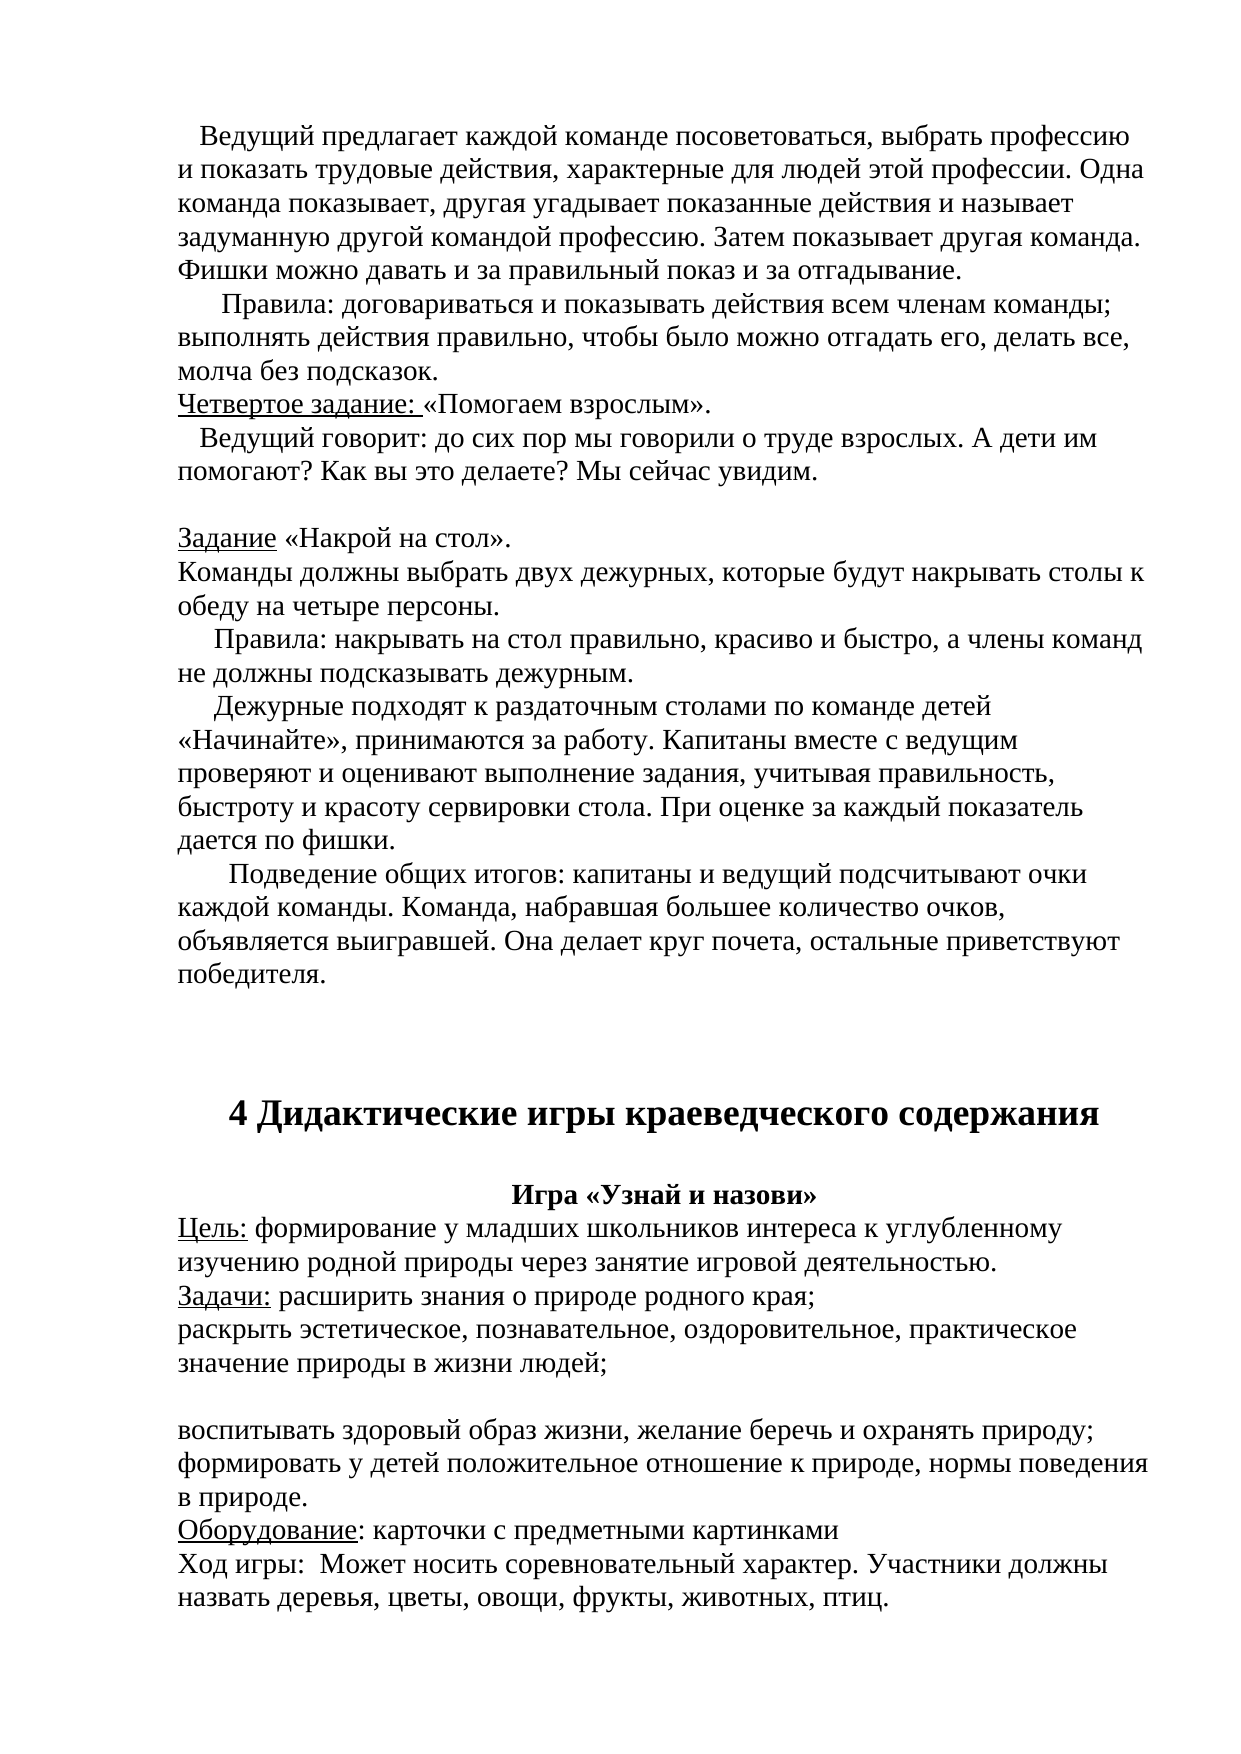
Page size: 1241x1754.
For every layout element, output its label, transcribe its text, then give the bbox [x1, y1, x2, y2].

text Оборудование: карточки с предметными картинками [177, 1512, 1152, 1546]
text воспитывать здоровый образ жизни, желание беречь и охранять природу; [177, 1412, 1152, 1445]
text Ход игры: Может носить соревновательный характер. Участники должны назвать деревья, цветы, овощи, фрукты, животных, птиц. [177, 1546, 1152, 1613]
text Правила: накрывать на стол правильно, красиво и быстро, а члены команд не должны подсказывать дежурным. [177, 621, 1152, 688]
text 4 Дидактические игры краеведческого содержания [177, 1091, 1152, 1134]
text Подведение общих итогов: капитаны и ведущий подсчитывают очки каждой команды. Команда, набравшая большее количество очков, объявляется выигравшей. Она делает круг почета, остальные приветствуют победителя. [177, 856, 1152, 990]
text Цель: формирование у младших школьников интереса к углубленному изучению родной природы через занятие игровой деятельностью. [177, 1211, 1152, 1278]
text Дежурные подходят к раздаточным столами по команде детей «Начинайте», принимаются за работу. Капитаны вместе с ведущим проверяют и оценивают выполнение задания, учитывая правильность, быстроту и красоту сервировки стола. При оценке за каждый показатель дается по фишки. [177, 688, 1152, 856]
text Четвертое задание: «Помогаем взрослым». [177, 386, 1152, 420]
text раскрыть эстетическое, познавательное, оздоровительное, практическое значение природы в жизни людей; [177, 1311, 1152, 1378]
text формировать у детей положительное отношение к природе, нормы поведения в природе. [177, 1445, 1152, 1512]
text Задание «Накрой на стол». [177, 521, 1152, 554]
text Игра «Узнай и назови» [177, 1177, 1152, 1211]
text Правила: договариваться и показывать действия всем членам команды; выполнять действия правильно, чтобы было можно отгадать его, делать все, молча без подсказок. [177, 286, 1152, 386]
text Задачи: расширить знания о природе родного края; [177, 1278, 1152, 1311]
text Ведущий говорит: до сих пор мы говорили о труде взрослых. А дети им помогают? Как вы это делаете? Мы сейчас увидим. [177, 420, 1152, 487]
text Ведущий предлагает каждой команде посоветоваться, выбрать профессию и показать трудовые действия, характерные для людей этой профессии. Одна команда показывает, другая угадывает показанные действия и называет задуманную другой командой профессию. Затем показывает другая команда. Фишки можно давать и за правильный показ и за отгадывание. [177, 118, 1152, 286]
text Команды должны выбрать двух дежурных, которые будут накрывать столы к обеду на четыре персоны. [177, 554, 1152, 621]
